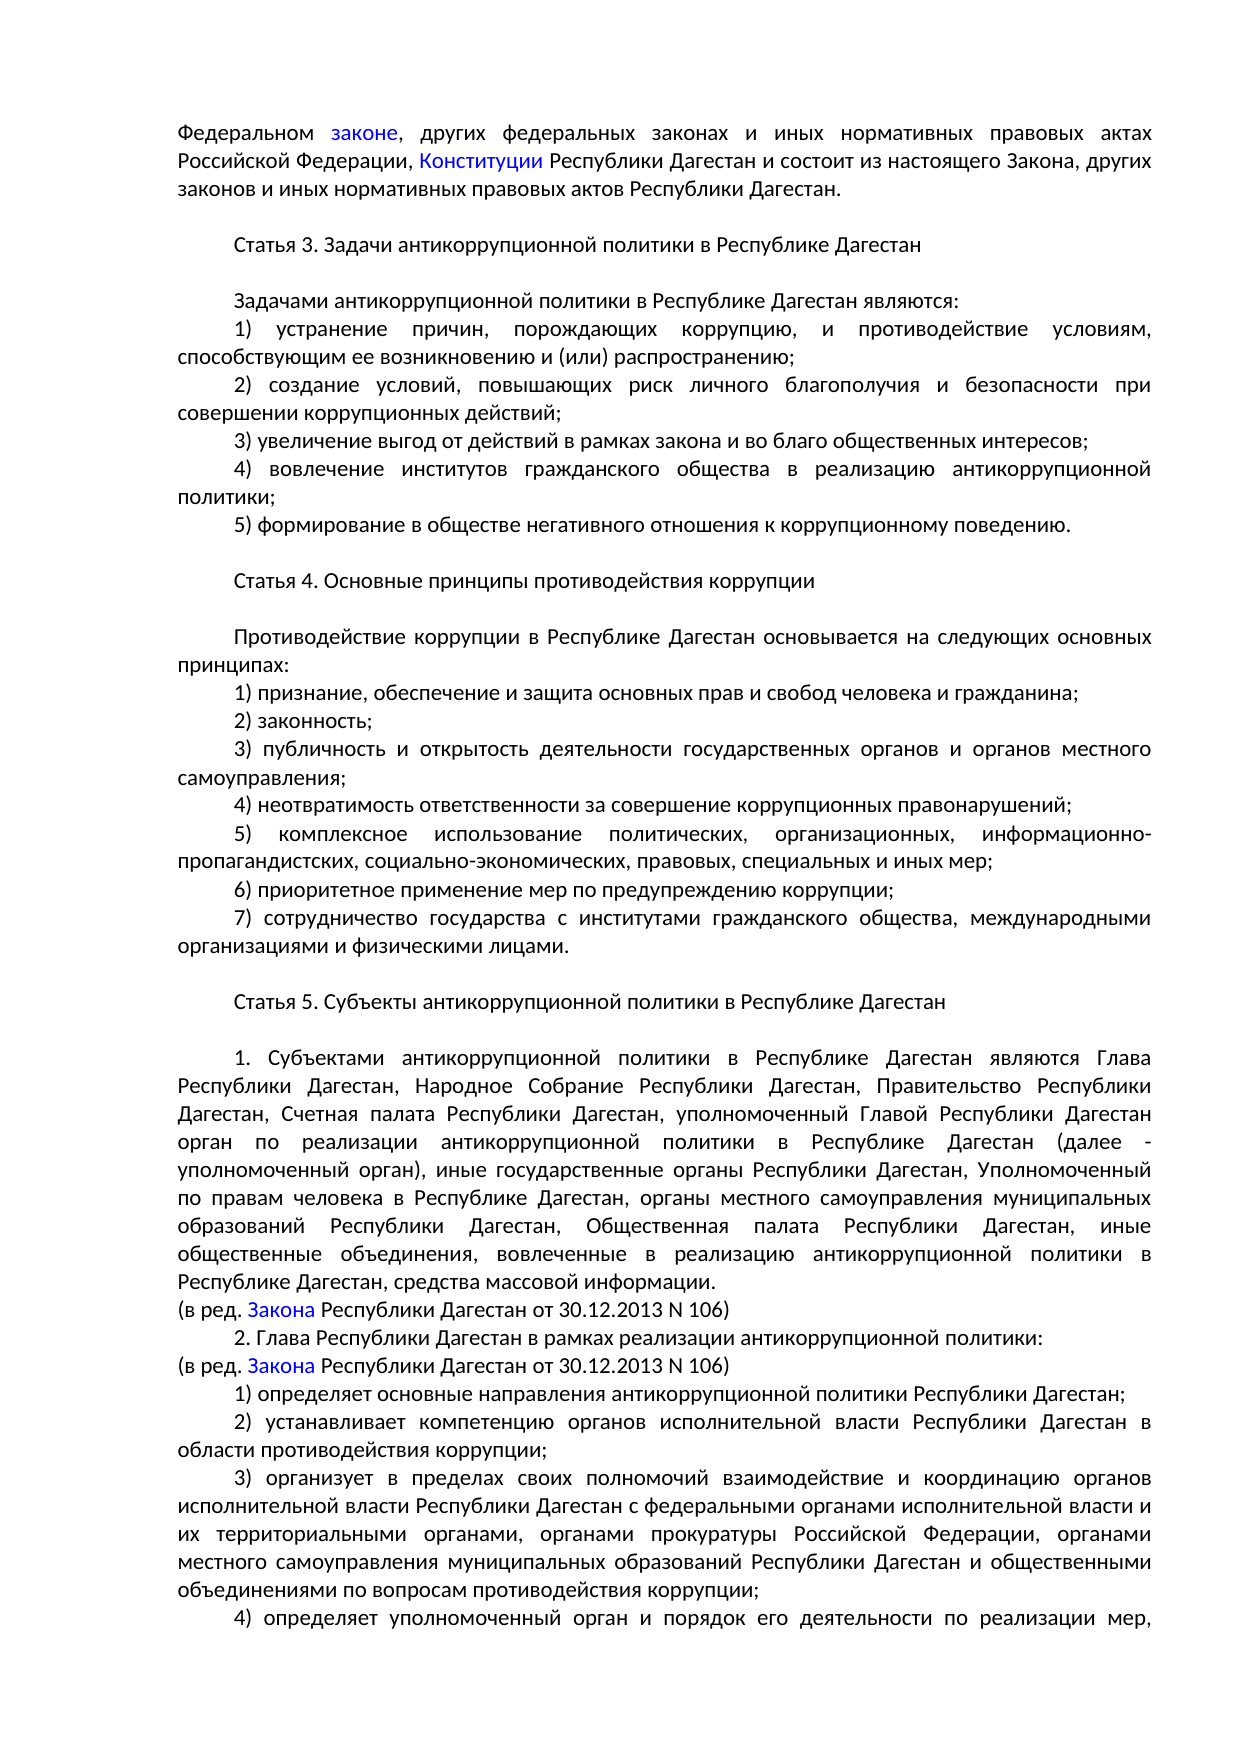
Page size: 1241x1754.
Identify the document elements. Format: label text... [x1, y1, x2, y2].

text (в ред. Закона Республики Дагестан от 30.12.2013 N 106) [177, 1351, 1152, 1379]
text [177, 1603, 1152, 1631]
text 2) создание условий, повышающих риск личного благополучия и безопасности при совершении коррупционных действий; [177, 370, 1152, 426]
text 2. Глава Республики Дагестан в рамках реализации антикоррупционной политики: [177, 1323, 1152, 1351]
text 5) формирование в обществе негативного отношения к коррупционному поведению. [177, 510, 1152, 538]
text 1) признание, обеспечение и защита основных прав и свобод человека и гражданина; [177, 678, 1152, 707]
text 7) сотрудничество государства с институтами гражданского общества, международными организациями и физическими лицами. [177, 903, 1152, 959]
text 1. Субъектами антикоррупционной политики в Республике Дагестан являются Глава Республики Дагестан, Народное Собрание Республики Дагестан, Правительство Республики Дагестан, Счетная палата Республики Дагестан, уполномоченный Главой Республики Дагестан орган по реализации антикоррупционной политики в Республике Дагестан (далее - уполномоченный орган), иные государственные органы Республики Дагестан, Уполномоченный по правам человека в Республике Дагестан, органы местного самоуправления муниципальных образований Республики Дагестан, Общественная палата Республики Дагестан, иные общественные объединения, вовлеченные в реализацию антикоррупционной политики в Республике Дагестан, средства массовой информации. [177, 1043, 1152, 1295]
text Статья 4. Основные принципы противодействия коррупции [177, 566, 1152, 594]
text 2) устанавливает компетенцию органов исполнительной власти Республики Дагестан в области противодействия коррупции; [177, 1407, 1152, 1463]
text 4) неотвратимость ответственности за совершение коррупционных правонарушений; [177, 791, 1152, 819]
text 5) комплексное использование политических, организационных, информационно-пропагандистских, социально-экономических, правовых, специальных и иных мер; [177, 819, 1152, 875]
text Статья 3. Задачи антикоррупционной политики в Республике Дагестан [177, 230, 1152, 258]
text 6) приоритетное применение мер по предупреждению коррупции; [177, 875, 1152, 903]
text Противодействие коррупции в Республике Дагестан основывается на следующих основных принципах: [177, 622, 1152, 678]
text (в ред. Закона Республики Дагестан от 30.12.2013 N 106) [177, 1295, 1152, 1323]
text Задачами антикоррупционной политики в Республике Дагестан являются: [177, 286, 1152, 314]
text 3) увеличение выгод от действий в рамках закона и во благо общественных интересов; [177, 426, 1152, 454]
text 1) определяет основные направления антикоррупционной политики Республики Дагестан; [177, 1379, 1152, 1407]
text 4) вовлечение институтов гражданского общества в реализацию антикоррупционной политики; [177, 454, 1152, 510]
text 2) законность; [177, 707, 1152, 734]
text 3) публичность и открытость деятельности государственных органов и органов местного самоуправления; [177, 734, 1152, 791]
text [177, 118, 1152, 202]
text 3) организует в пределах своих полномочий взаимодействие и координацию органов исполнительной власти Республики Дагестан с федеральными органами исполнительной власти и их территориальными органами, органами прокуратуры Российской Федерации, органами местного самоуправления муниципальных образований Республики Дагестан и общественными объединениями по вопросам противодействия коррупции; [177, 1463, 1152, 1603]
text 1) устранение причин, порождающих коррупцию, и противодействие условиям, способствующим ее возникновению и (или) распространению; [177, 314, 1152, 370]
text Статья 5. Субъекты антикоррупционной политики в Республике Дагестан [177, 987, 1152, 1015]
